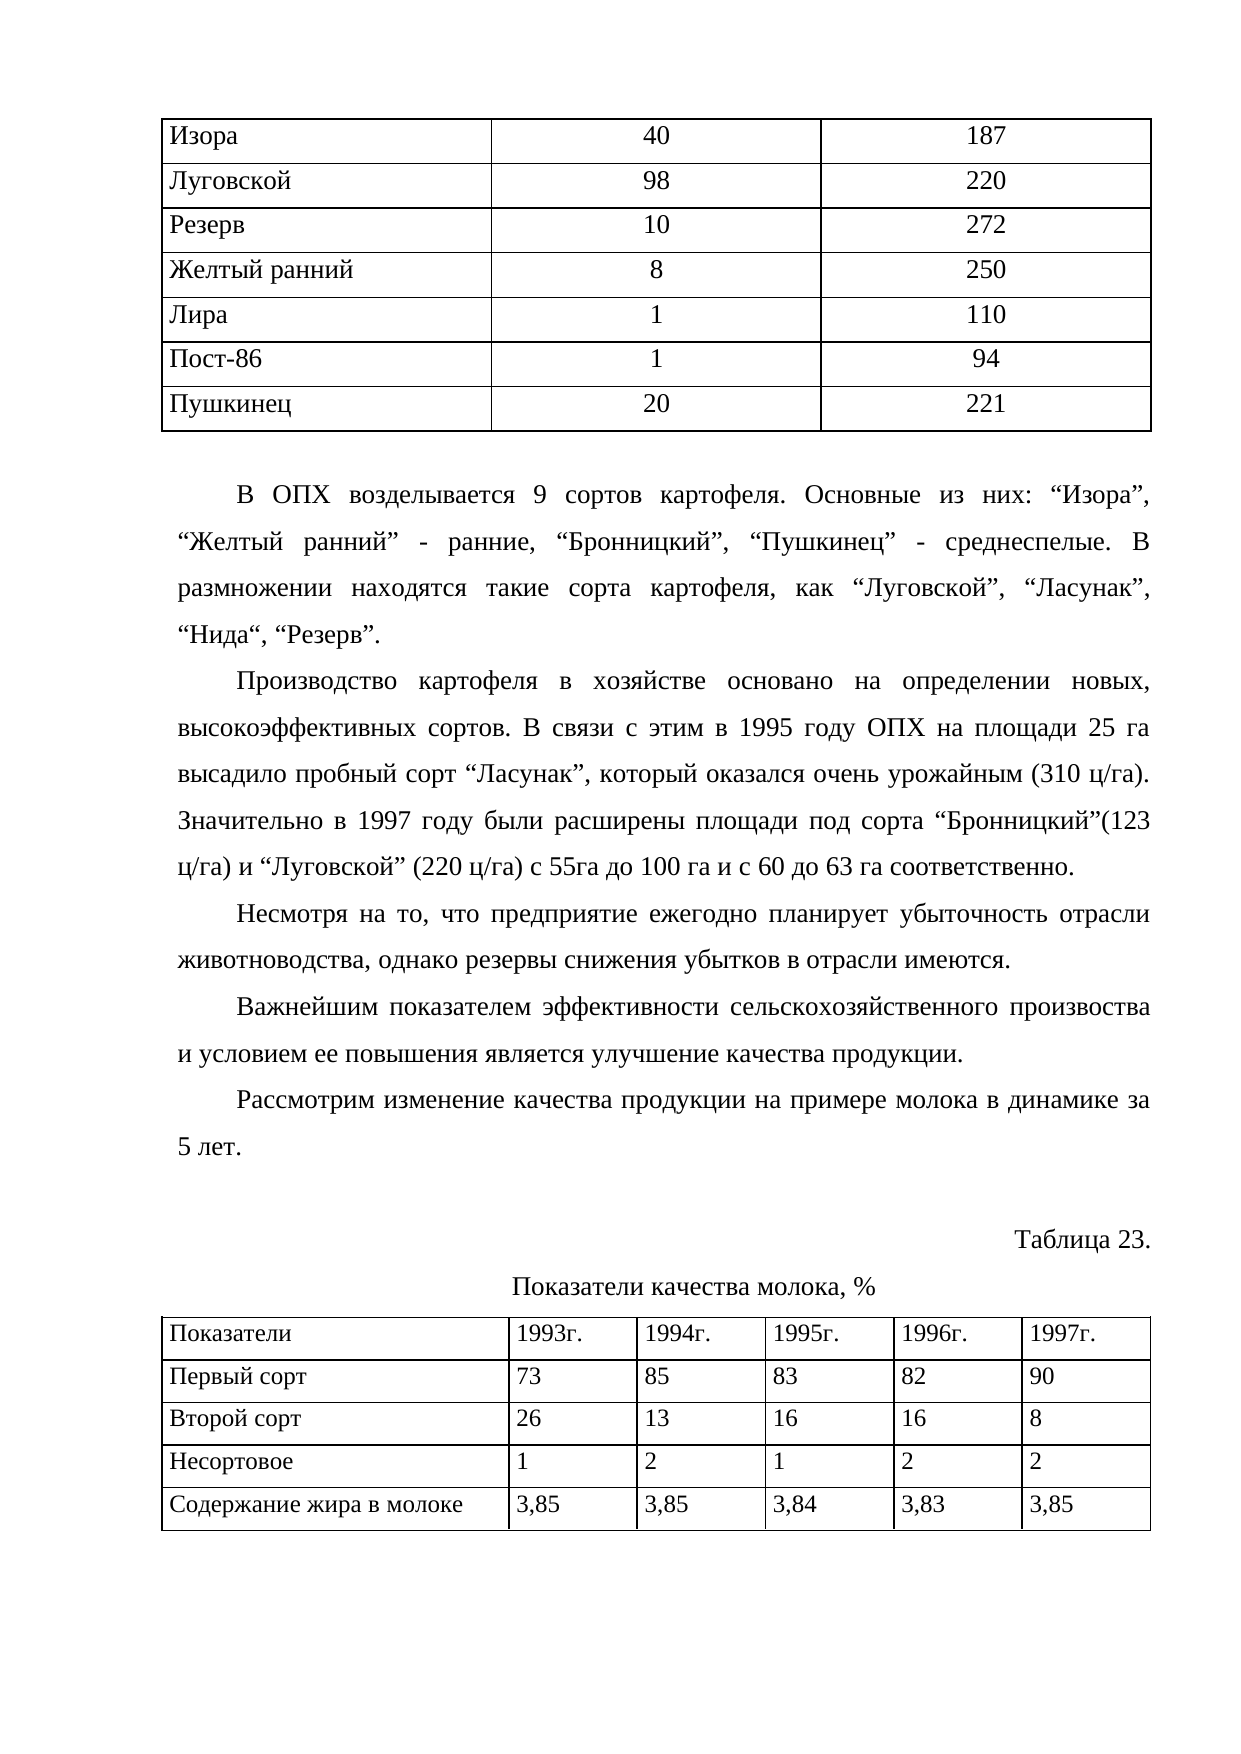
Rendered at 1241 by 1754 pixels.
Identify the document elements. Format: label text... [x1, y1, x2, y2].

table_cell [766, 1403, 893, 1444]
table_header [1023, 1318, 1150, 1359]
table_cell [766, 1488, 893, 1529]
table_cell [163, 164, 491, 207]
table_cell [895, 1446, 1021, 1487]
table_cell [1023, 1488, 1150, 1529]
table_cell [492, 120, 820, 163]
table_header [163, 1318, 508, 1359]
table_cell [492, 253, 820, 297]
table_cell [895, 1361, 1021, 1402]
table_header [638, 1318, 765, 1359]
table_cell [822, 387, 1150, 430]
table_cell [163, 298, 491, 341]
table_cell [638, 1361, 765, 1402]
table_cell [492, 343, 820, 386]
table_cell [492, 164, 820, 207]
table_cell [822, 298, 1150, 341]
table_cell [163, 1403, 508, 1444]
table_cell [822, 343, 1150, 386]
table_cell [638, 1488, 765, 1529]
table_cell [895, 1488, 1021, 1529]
text Несмотря на то, что предприятие ежегодно планирует убыточность отрасли животноводства, однако резервы снижения убытков в отрасли имеются. [177, 897, 1152, 975]
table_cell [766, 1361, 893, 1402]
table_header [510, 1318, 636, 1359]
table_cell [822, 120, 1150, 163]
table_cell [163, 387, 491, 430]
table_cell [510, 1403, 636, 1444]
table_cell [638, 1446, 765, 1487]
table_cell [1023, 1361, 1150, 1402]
text Важнейшим показателем эффективности сельскохозяйственного произвоства и условием ее повышения является улучшение качества продукции. [177, 991, 1152, 1068]
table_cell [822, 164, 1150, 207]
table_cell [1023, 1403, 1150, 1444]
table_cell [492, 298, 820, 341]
text Таблица 23. [177, 1223, 1152, 1254]
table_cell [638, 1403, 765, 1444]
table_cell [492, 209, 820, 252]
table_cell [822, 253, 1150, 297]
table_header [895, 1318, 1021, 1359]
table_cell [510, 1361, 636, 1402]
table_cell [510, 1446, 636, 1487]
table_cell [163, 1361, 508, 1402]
text Рассмотрим изменение качества продукции на примере молока в динамике за 5 лет. [177, 1084, 1152, 1161]
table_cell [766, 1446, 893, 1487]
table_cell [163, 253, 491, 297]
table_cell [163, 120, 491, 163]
text Показатели качества молока, % [177, 1270, 1152, 1301]
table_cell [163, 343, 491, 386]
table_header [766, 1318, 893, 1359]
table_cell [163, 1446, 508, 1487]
text Производство картофеля в хозяйстве основано на определении новых, высокоэффективных сортов. В связи с этим в 1995 году ОПХ на площади 25 га высадило пробный сорт “Ласунак”, который оказался очень урожайным (310 ц/га). Значительно в 1997 году были расширены площади под сорта “Бронницкий”(123 ц/га) и “Луговской” (220 ц/га) с 55га до 100 га и с 60 до 63 га соответственно. [177, 664, 1152, 882]
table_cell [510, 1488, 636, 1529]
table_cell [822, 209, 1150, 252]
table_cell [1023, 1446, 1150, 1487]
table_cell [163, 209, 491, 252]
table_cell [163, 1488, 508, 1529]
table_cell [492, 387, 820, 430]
text В ОПХ возделывается 9 сортов картофеля. Основные из них: “Изора”, “Желтый ранний” - ранние, “Бронницкий”, “Пушкинец” - среднеспелые. В размножении находятся такие сорта картофеля, как “Луговской”, “Ласунак”, “Нида“, “Резерв”. [177, 478, 1152, 649]
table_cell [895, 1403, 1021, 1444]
